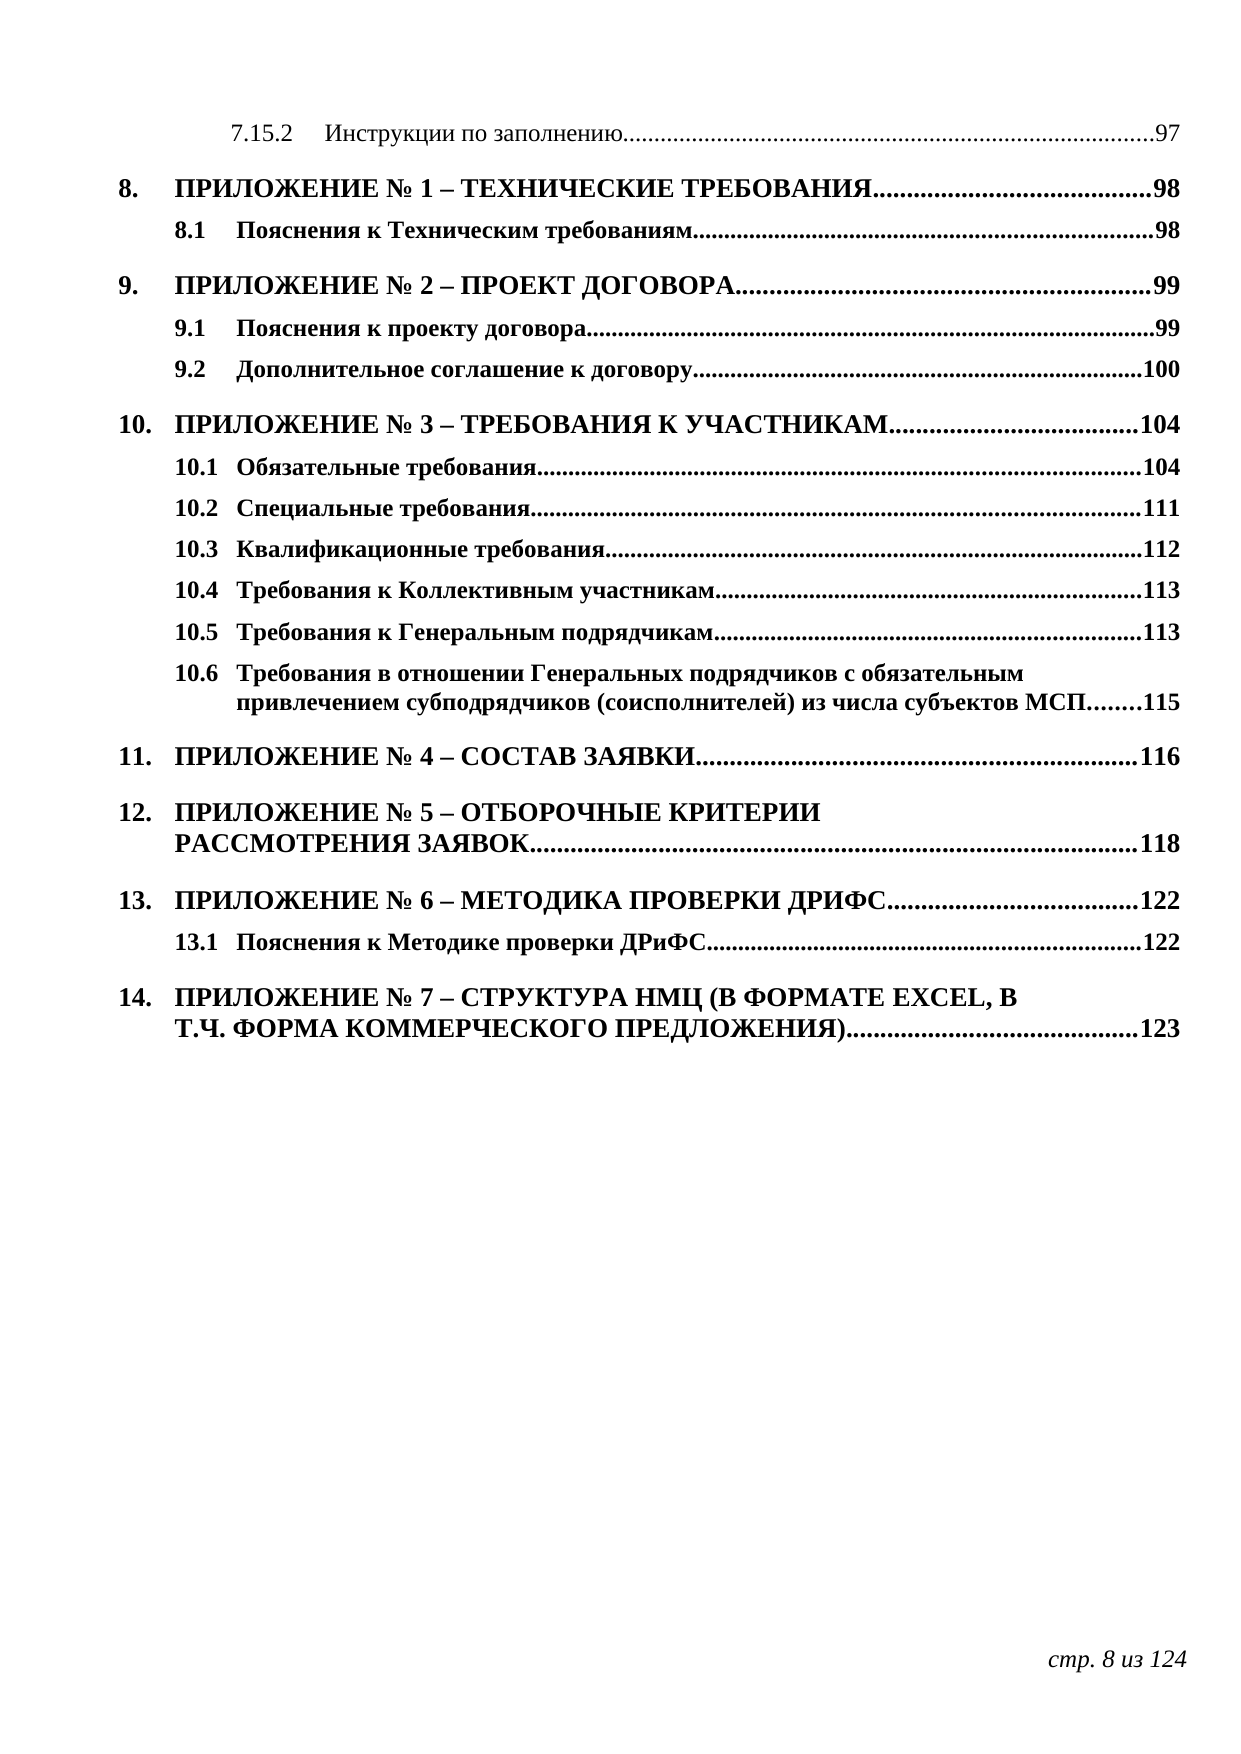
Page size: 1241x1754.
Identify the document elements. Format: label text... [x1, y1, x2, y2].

text 13.1 Пояснения к Методике проверки ДРиФС 122 [174, 927, 1093, 956]
text 12. ПРИЛОЖЕНИЕ № 5 – ОТБОРОЧНЫЕ КРИТЕРИИ РАССМОТРЕНИЯ ЗАЯВОК 118 [118, 796, 1063, 859]
text 10.1 Обязательные требования 104 [174, 452, 1093, 480]
text 8. ПРИЛОЖЕНИЕ № 1 – ТЕХНИЧЕСКИЕ ТРЕБОВАНИЯ 98 [118, 172, 1063, 203]
text 10.4 Требования к Коллективным участникам 113 [174, 575, 1093, 604]
text 10. ПРИЛОЖЕНИЕ № 3 – ТРЕБОВАНИЯ К УЧАСТНИКАМ 104 [118, 408, 1063, 439]
text 14. ПРИЛОЖЕНИЕ № 7 – СТРУКТУРА НМЦ (в формате Excel, в т.ч. форма Коммерческого предложения) 123 [118, 981, 1063, 1043]
text 7.15.2 Инструкции по заполнению 97 [230, 118, 1063, 147]
text 11. ПРИЛОЖЕНИЕ № 4 – СОСТАВ ЗАЯВКИ 116 [118, 740, 1063, 771]
text 13. ПРИЛОЖЕНИЕ № 6 – МЕТОДИКА ПРОВЕРКИ ДРИФС 122 [118, 884, 1063, 915]
text 10.2 Специальные требования 111 [174, 493, 1093, 522]
text 9. ПРИЛОЖЕНИЕ № 2 – ПРОЕКТ ДОГОВОРА 99 [118, 269, 1063, 300]
text 10.6 Требования в отношении Генеральных подрядчиков с обязательным привлечением субподрядчиков (соисполнителей) из числа субъектов МСП 115 [174, 658, 1093, 715]
text 10.3 Квалификационные требования 112 [174, 534, 1093, 563]
text 9.1 Пояснения к проекту договора 99 [174, 313, 1093, 342]
text 9.2 Дополнительное соглашение к договору 100 [174, 354, 1093, 383]
text 10.5 Требования к Генеральным подрядчикам 113 [174, 617, 1093, 645]
text 8.1 Пояснения к Техническим требованиям 98 [174, 216, 1093, 244]
